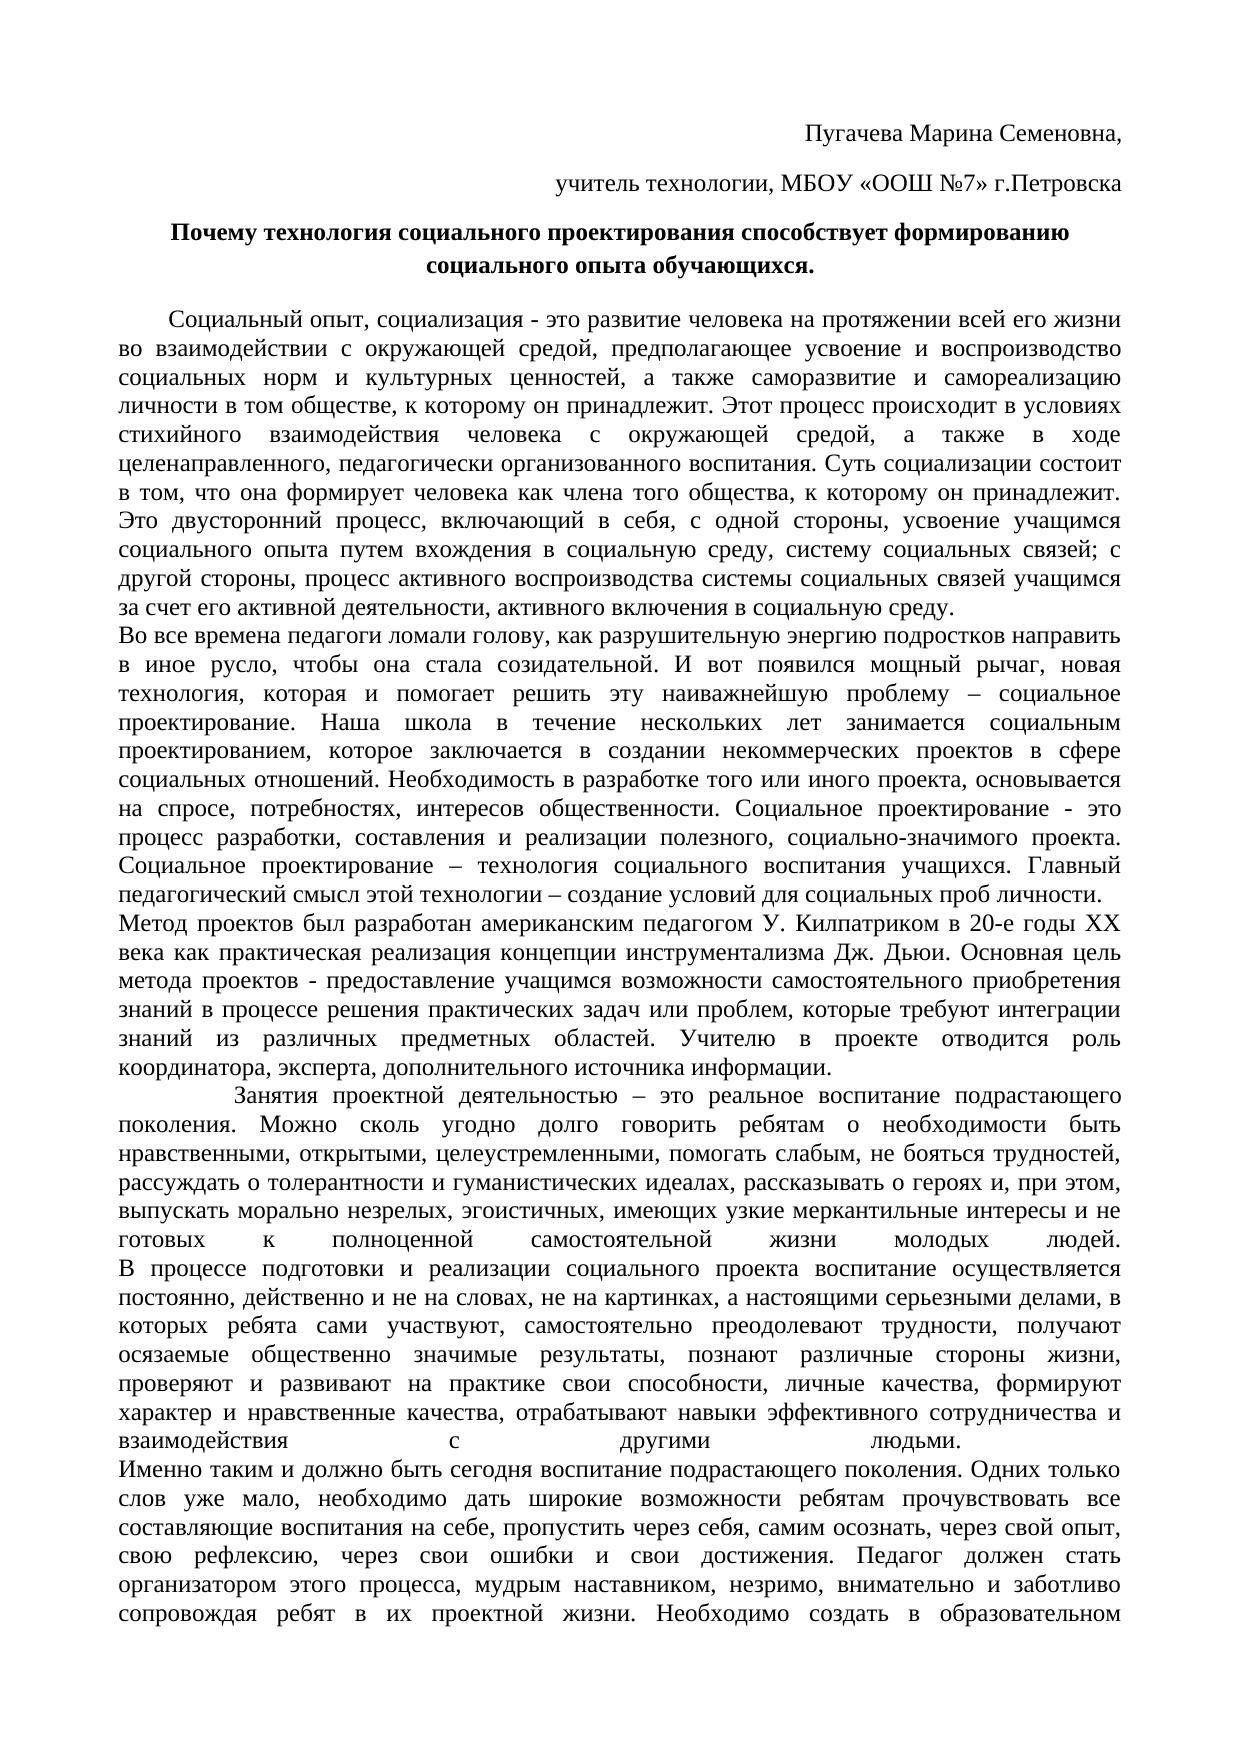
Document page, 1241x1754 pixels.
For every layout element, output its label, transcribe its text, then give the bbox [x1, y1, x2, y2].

text Во все времена педагоги ломали голову, как разрушительную энергию подростков направить в иное русло, чтобы она стала созидательной. И вот появился мощный рычаг, новая технология, которая и помогает решить эту наиважнейшую проблему – социальное проектирование. Наша школа в течение нескольких лет занимается социальным проектированием, которое заключается в создании некоммерческих проектов в сфере социальных отношений. Необходимость в разработке того или иного проекта, основывается на спросе, потребностях, интересов общественности. Социальное проектирование - это процесс разработки, составления и реализации полезного, социально-значимого проекта. Социальное проектирование – технология социального воспитания учащихся. Главный педагогический смысл этой технологии – создание условий для социальных проб личности. [118, 620, 1122, 908]
text Метод проектов был разработан американским педагогом У. Килпатриком в 20-е годы ХХ века как практическая реализация концепции инструментализма Дж. Дьюи. Основная цель метода проектов - предоставление учащимся возможности самостоятельного приобретения знаний в процессе решения практических задач или проблем, которые требуют интеграции знаний из различных предметных областей. Учителю в проекте отводится роль координатора, эксперта, дополнительного источника информации. [118, 908, 1122, 1080]
text учитель технологии, МБОУ «ООШ №7» г.Петровска [118, 168, 1122, 196]
text Социальный опыт, социализация - это развитие человека на протяжении всей его жизни во взаимодействии с окружающей средой, предполагающее усвоение и воспроизводство социальных норм и культурных ценностей, а также саморазвитие и самореализацию личности в том обществе, к которому он принадлежит. Этот процесс происходит в условиях стихийного взаимодействия человека с окружающей средой, а также в ходе целенаправленного, педагогически организованного воспитания. Суть социализации состоит в том, что она формирует человека как члена того общества, к которому он принадлежит. Это двусторонний процесс, включающий в себя, с одной стороны, усвоение учащимся социального опыта путем вхождения в социальную среду, систему социальных связей; с другой стороны, процесс активного воспроизводства системы социальных связей учащимся за счет его активной деятельности, активного включения в социальную среду. [118, 304, 1122, 620]
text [118, 1080, 1122, 1627]
text Пугачева Марина Семеновна, [118, 118, 1122, 147]
text Почему технология социального проектирования способствует формированию социального опыта обучающихся. [118, 217, 1122, 279]
